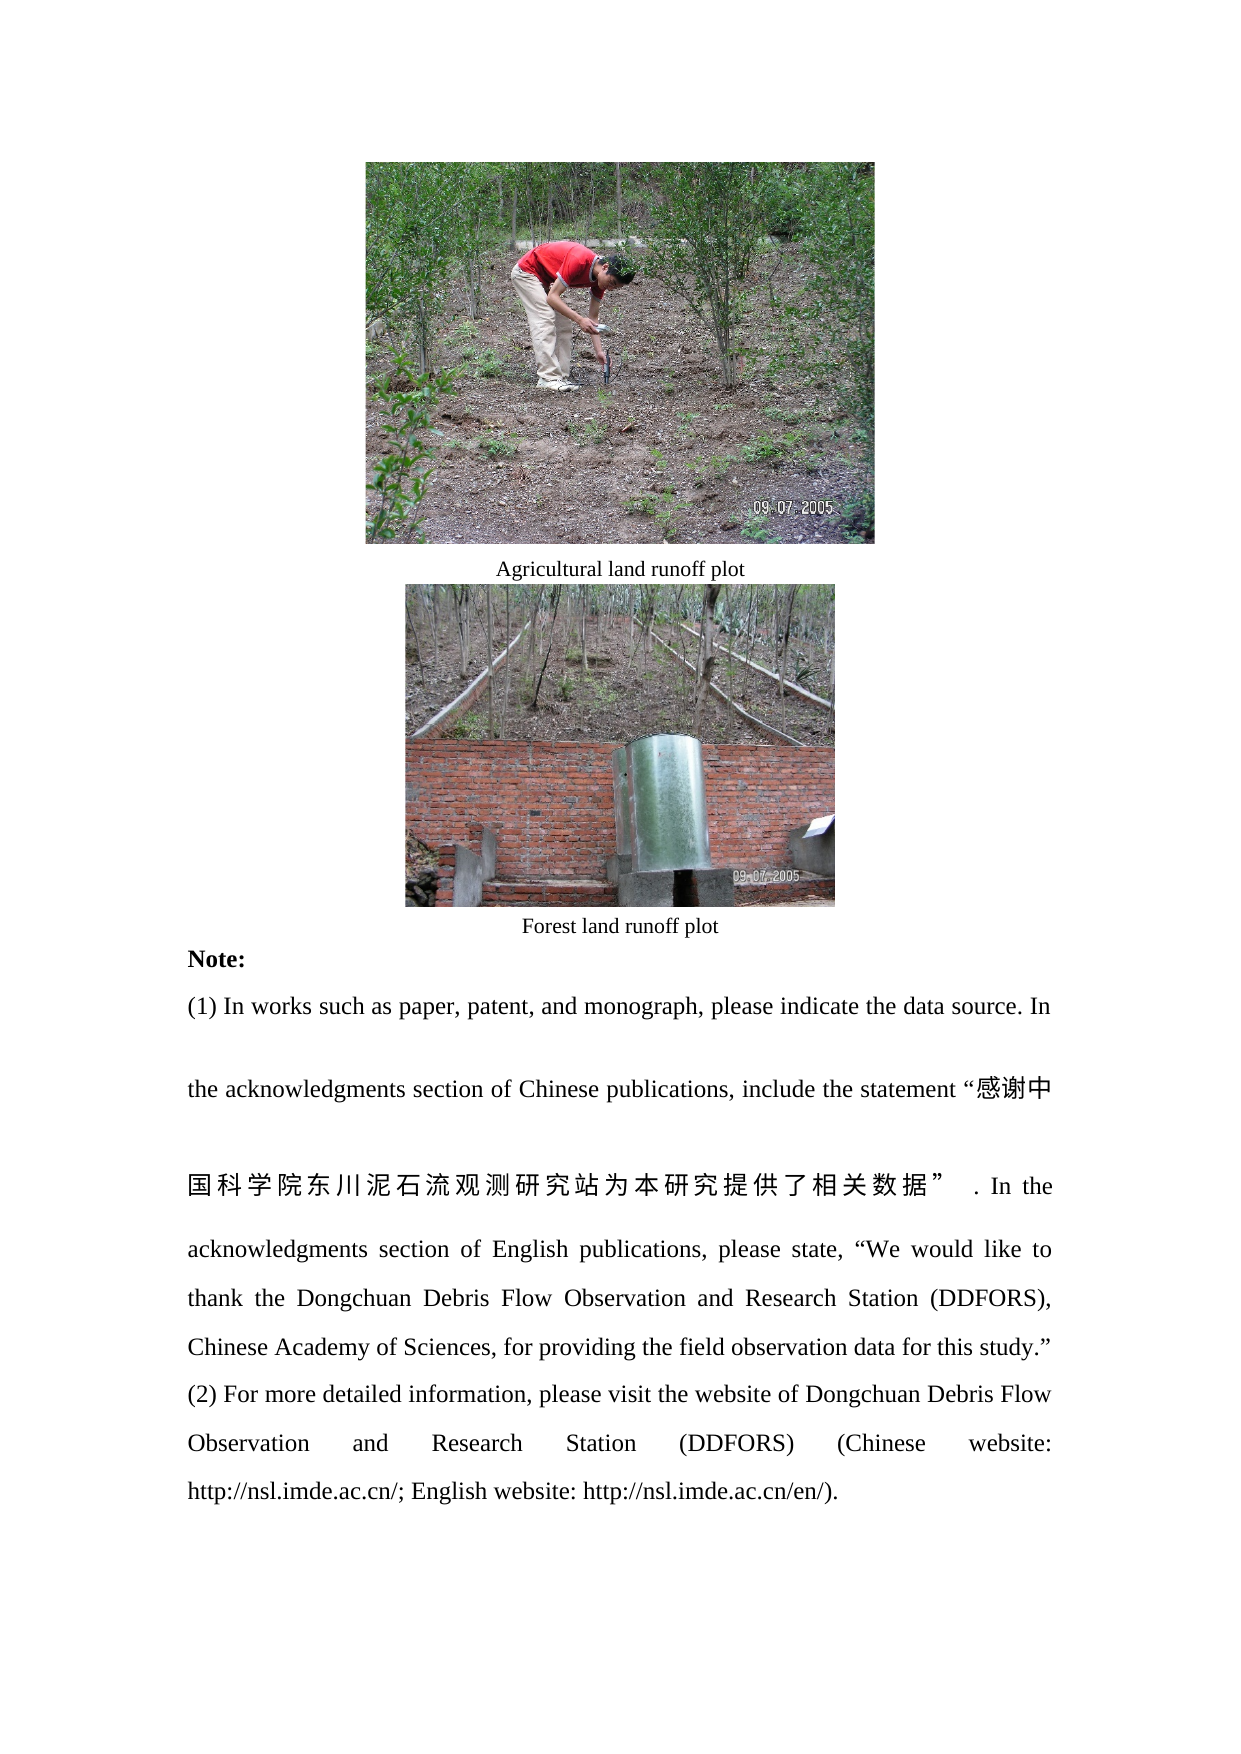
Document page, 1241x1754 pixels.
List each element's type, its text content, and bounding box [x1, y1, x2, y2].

text (1) In works such as paper, patent, and monograph, please indicate the data source. In the acknowledgments section of Chinese publications, include the statement “感谢中国科学院东川泥石流观测研究站为本研究提供了相关数据” . In the acknowledgments section of English publications, please state, “We would like to thank the Dongchuan Debris Flow Observation and Research Station (DDFORS), Chinese Academy of Sciences, for providing the field observation data for this study.” [187, 989, 1053, 1363]
picture [365, 162, 875, 544]
text Note: [187, 942, 1053, 974]
text Agricultural land runoff plot [187, 552, 1053, 584]
text Forest land runoff plot [187, 909, 1053, 942]
picture [405, 584, 835, 907]
text (2) For more detailed information, please visit the website of Dongchuan Debris Flow Observation and Research Station (DDFORS) (Chinese website: http://nsl.imde.ac.cn/; English website: http://nsl.imde.ac.cn/en/). [187, 1377, 1053, 1507]
